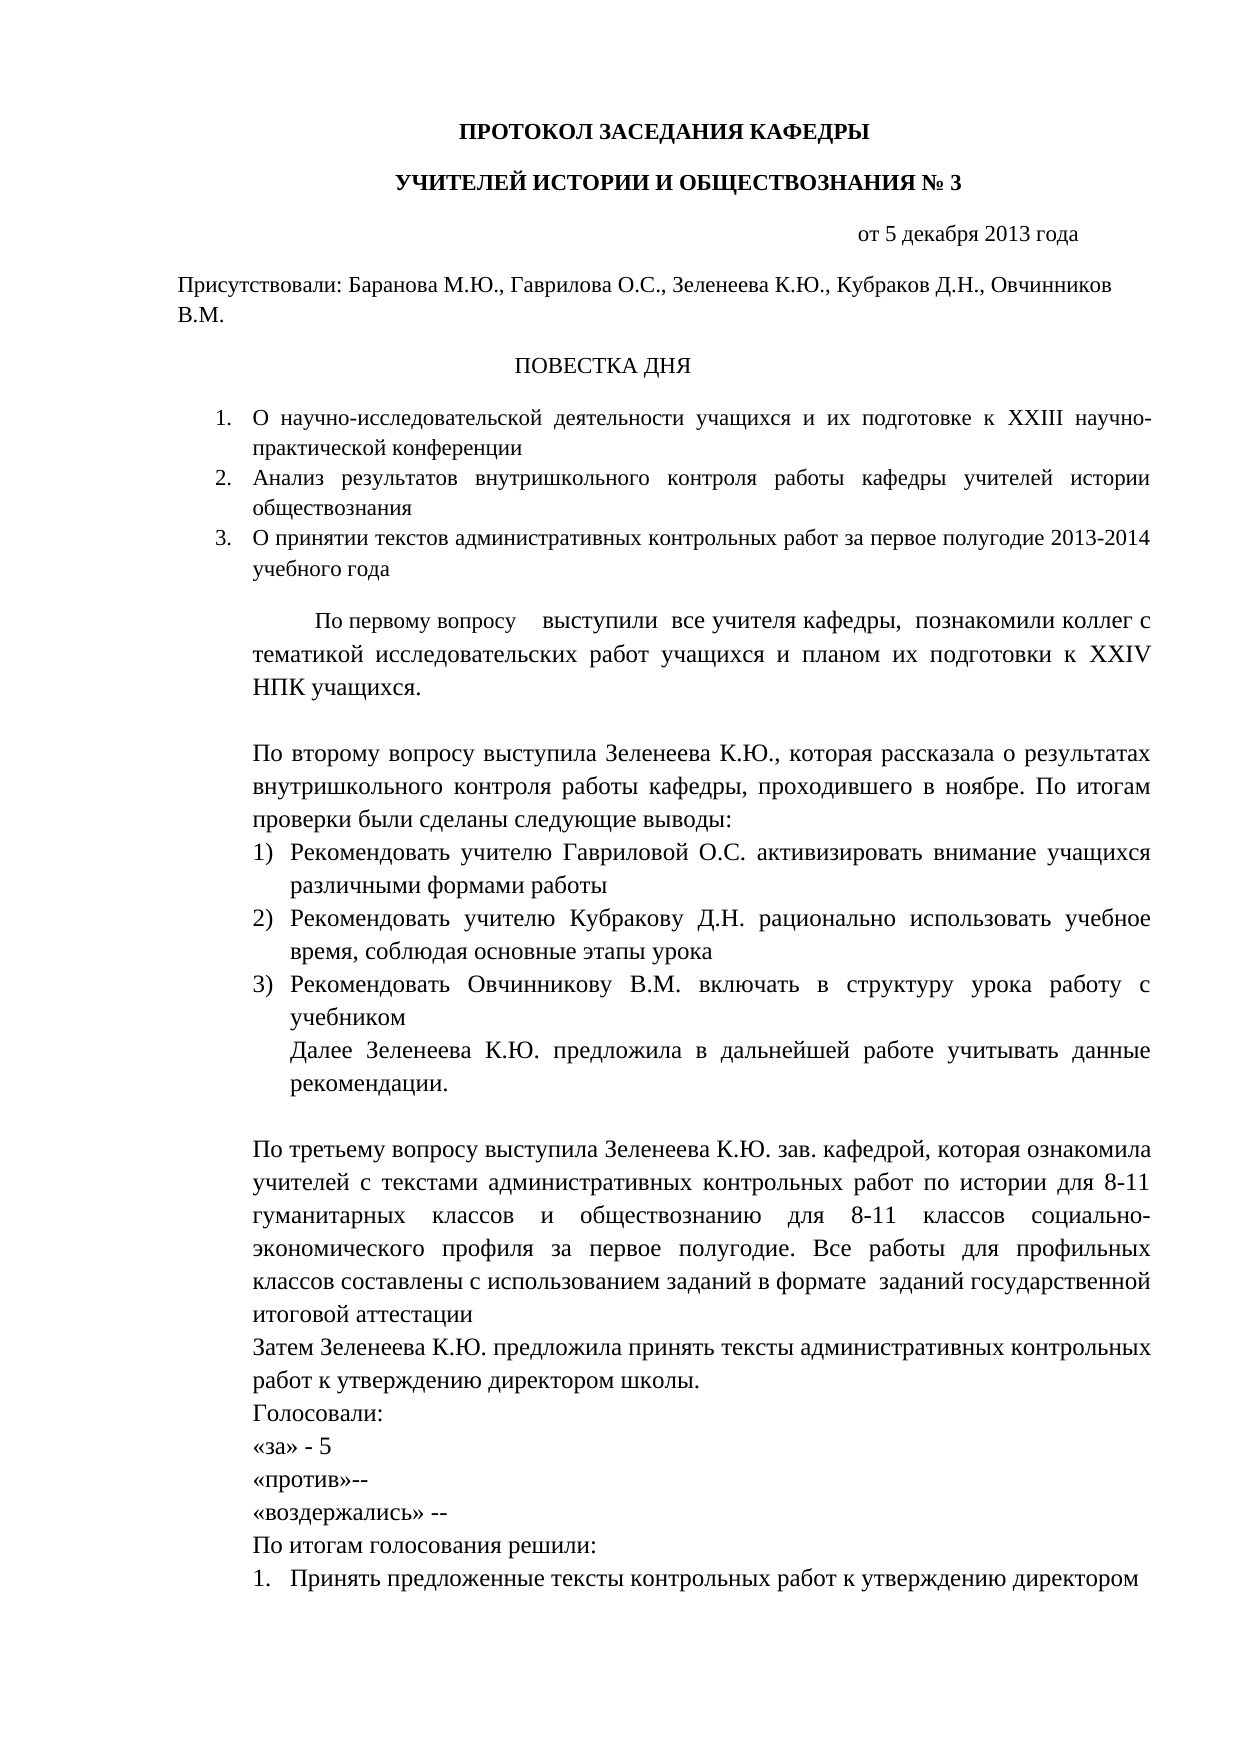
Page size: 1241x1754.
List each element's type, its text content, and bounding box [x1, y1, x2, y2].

list По итогам голосования решили: [252, 1530, 1152, 1559]
text Голосовали: [215, 1398, 1152, 1427]
list Затем Зеленеева К.Ю. предложила принять тексты административных контрольных работ к утверждению директором школы. [252, 1332, 1152, 1394]
list Далее Зеленеева К.Ю. предложила в дальнейшей работе учитывать данные рекомендации. [290, 1035, 1152, 1097]
list Рекомендовать Овчинникову В.М. включать в структуру урока работу с учебником [252, 969, 1152, 1031]
text ПРОТОКОЛ ЗАСЕДАНИЯ КАФЕДРЫ [177, 118, 1152, 144]
list О научно-исследовательской деятельности учащихся и их подготовке к XXIII научно-практической конференции [215, 403, 1152, 460]
list Рекомендовать учителю Гавриловой О.С. активизировать внимание учащихся различными формами работы [252, 837, 1152, 898]
text ПОВЕСТКА ДНЯ [177, 352, 1152, 379]
list Рекомендовать учителю Кубракову Д.Н. рационально использовать учебное время, соблюдая основные этапы урока [252, 903, 1152, 964]
list «воздержались» -- [252, 1497, 1152, 1526]
text Присутствовали: Баранова М.Ю., Гаврилова О.С., Зеленеева К.Ю., Кубраков Д.Н., Овчинников В.М. [177, 271, 1152, 328]
text По второму вопросу выступила Зеленеева К.Ю., которая рассказала о результатах внутришкольного контроля работы кафедры, проходившего в ноябре. По итогам проверки были сделаны следующие выводы: [252, 738, 1152, 832]
text УЧИТЕЛЕЙ ИСТОРИИ И ОБЩЕСТВОЗНАНИЯ № 3 [177, 169, 1152, 196]
list «против»-- [252, 1464, 1152, 1493]
text от 5 декабря 2013 года [177, 220, 1152, 247]
list По третьему вопросу выступила Зеленеева К.Ю. зав. кафедрой, которая ознакомила учителей с текстами административных контрольных работ по истории для 8-11 гуманитарных классов и обществознанию для 8-11 классов социально-экономического профиля за первое полугодие. Все работы для профильных классов составлены с использованием заданий в формате заданий государственной итоговой аттестации [252, 1134, 1152, 1328]
list О принятии текстов административных контрольных работ за первое полугодие 2013-2014 учебного года [215, 524, 1152, 581]
list Анализ результатов внутришкольного контроля работы кафедры учителей истории обществознания [215, 464, 1152, 521]
list «за» - 5 [252, 1431, 1152, 1460]
list Принять предложенные тексты контрольных работ к утверждению директором [252, 1563, 1152, 1592]
text По первому вопросу выступили все учителя кафедры, познакомили коллег с тематикой исследовательских работ учащихся и планом их подготовки к XXIV НПК учащихся. [252, 606, 1152, 700]
